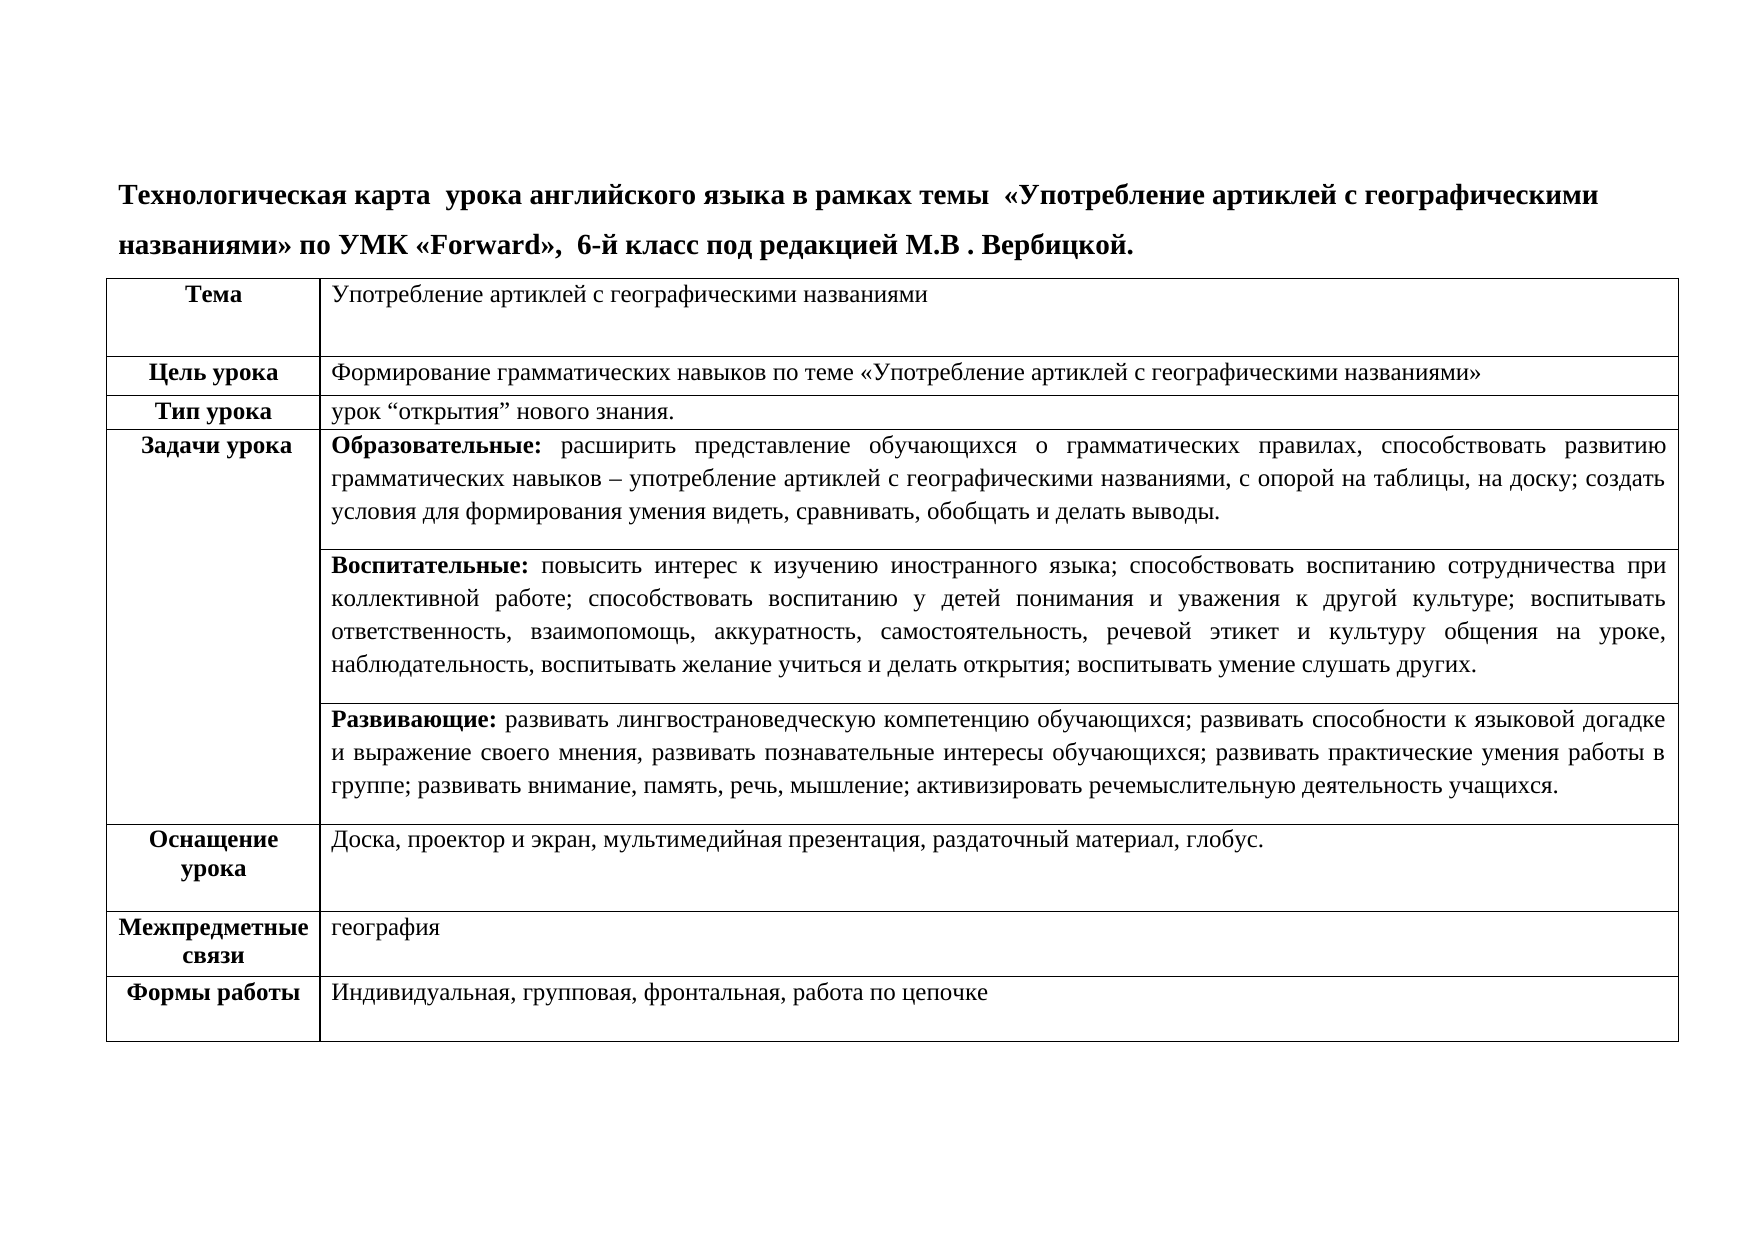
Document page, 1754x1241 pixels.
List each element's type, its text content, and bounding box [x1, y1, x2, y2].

table_cell Формы работы [107, 977, 319, 1041]
table_cell Оснащение урока [107, 825, 319, 911]
table_cell география [321, 912, 1678, 976]
table_cell Доска, проектор и экран, мультимедийная презентация, раздаточный материал, глобус. [321, 825, 1678, 911]
table_cell Развивающие: развивать лингвострановедческую компетенцию обучающихся; развивать способности к языковой догадке и выражение своего мнения, развивать познавательные интересы обучающихся; развивать практические умения работы в группе; развивать внимание, память, речь, мышление; активизировать речемыслительную деятельность учащихся. [321, 704, 1678, 823]
table_cell Индивидуальная, групповая, фронтальная, работа по цепочке [321, 977, 1678, 1041]
table_cell урок “открытия” нового знания. [321, 396, 1678, 429]
text Технологическая карта урока английского языка в рамках темы «Употребление артиклей с географическими названиями» по УМК «Forward», 6-й класс под редакцией М.В . Вербицкой. [118, 177, 1636, 261]
table_cell Воспитательные: повысить интерес к изучению иностранного языка; способствовать воспитанию сотрудничества при коллективной работе; способствовать воспитанию у детей понимания и уважения к другой культуре; воспитывать ответственность, взаимопомощь, аккуратность, самостоятельность, речевой этикет и культуру общения на уроке, наблюдательность, воспитывать желание учиться и делать открытия; воспитывать умение слушать других. [321, 550, 1678, 703]
table_header Тема [107, 279, 319, 356]
table_cell Задачи урока [107, 430, 319, 823]
table_header Употребление артиклей с географическими названиями [321, 279, 1678, 356]
table_cell Образовательные: расширить представление обучающихся о грамматических правилах, способствовать развитию грамматических навыков – употребление артиклей с географическими названиями, с опорой на таблицы, на доску; создать условия для формирования умения видеть, сравнивать, обобщать и делать выводы. [321, 430, 1678, 549]
table_cell Формирование грамматических навыков по теме «Употребление артиклей с географическими названиями» [321, 357, 1678, 395]
table_cell Тип урока [107, 396, 319, 429]
table_cell Цель урока [107, 357, 319, 395]
table_cell Межпредметные связи [107, 912, 319, 976]
